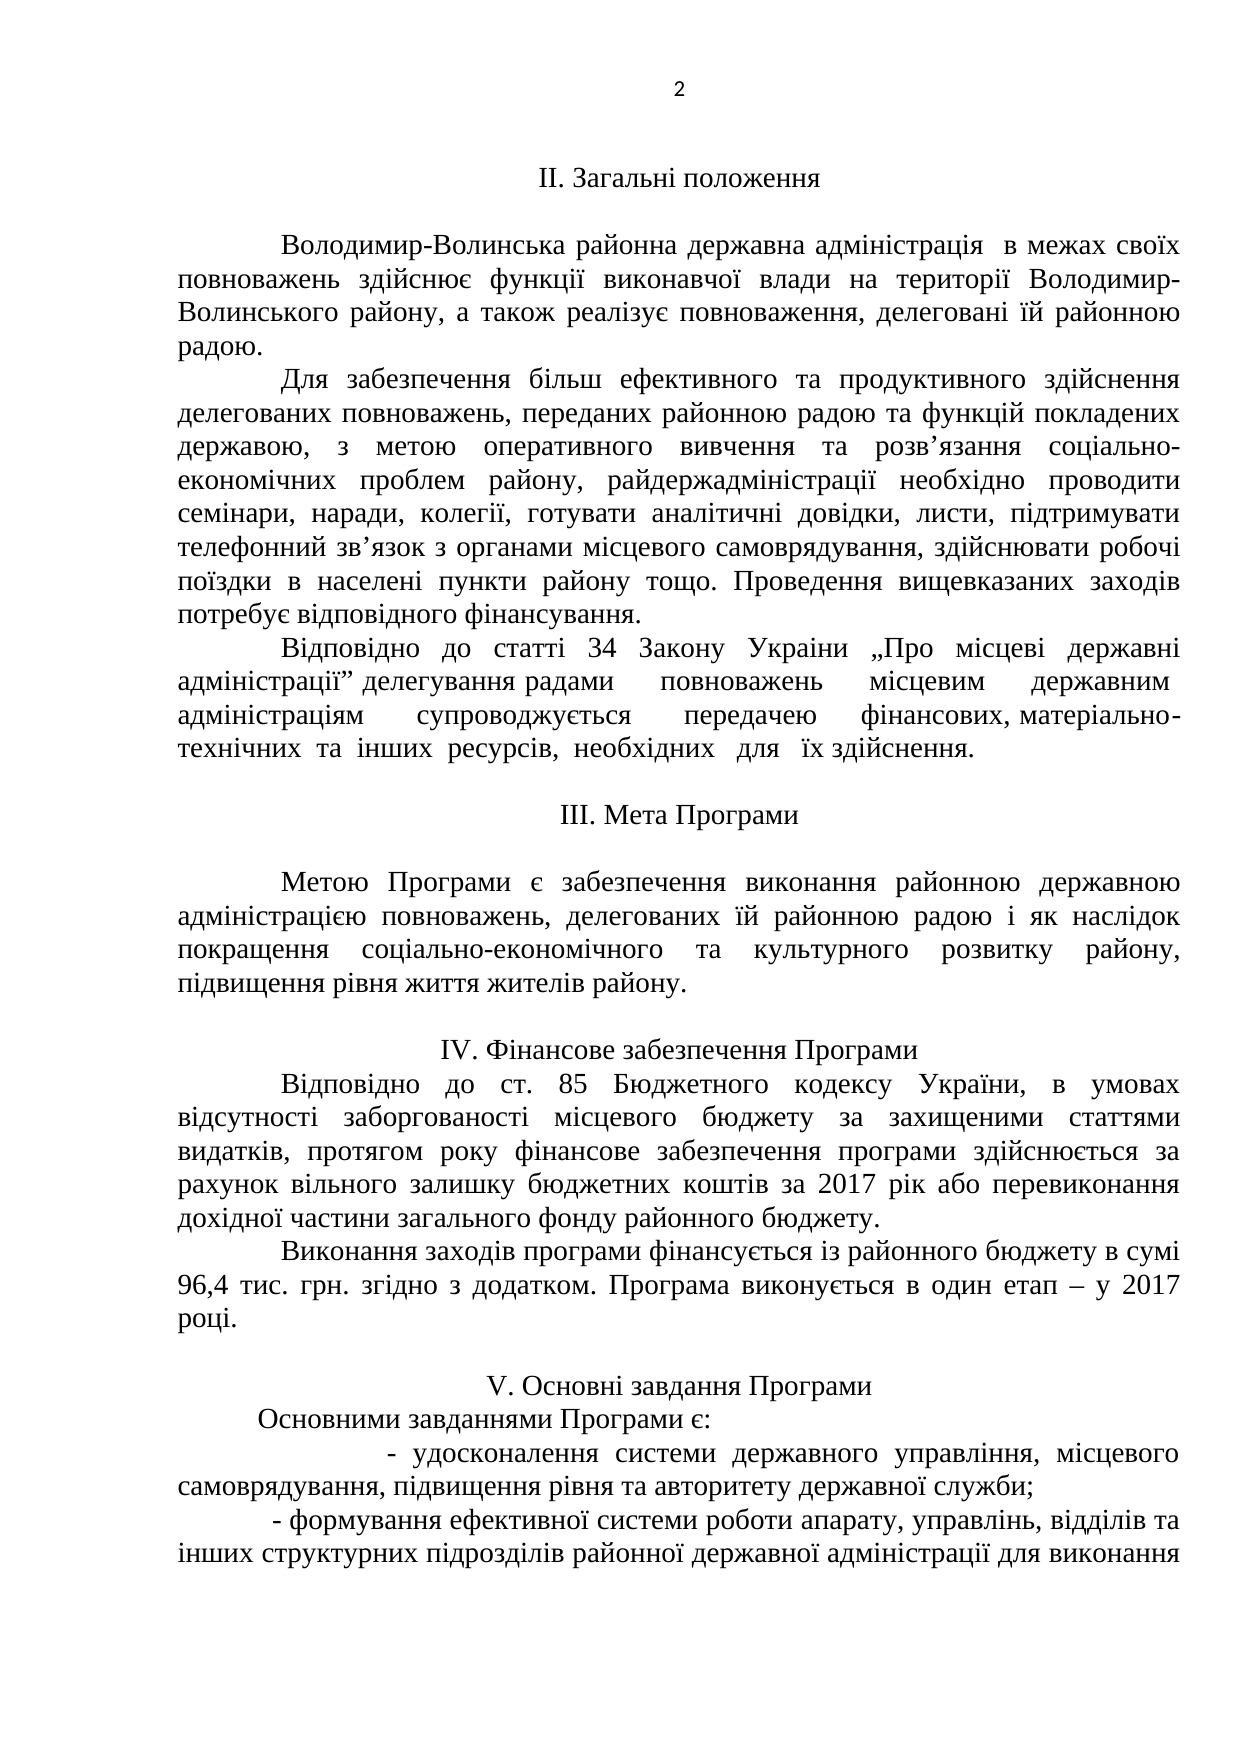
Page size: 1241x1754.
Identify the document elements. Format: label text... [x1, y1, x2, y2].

text - удосконалення системи державного управління, місцевого самоврядування, підвищення рівня та авторитету державної служби; [177, 1435, 1181, 1502]
text Для забезпечення більш ефективного та продуктивного здійснення делегованих повноважень, переданих районною радою та функцій покладених державою, з метою оперативного вивчення та розв’язання соціально-економічних проблем району, райдержадміністрації необхідно проводити семінари, наради, колегії, готувати аналітичні довідки, листи, підтримувати телефонний зв’язок з органами місцевого самоврядування, здійснювати робочі поїздки в населені пункти району тощо. Проведення вищевказаних заходів потребує відповідного фінансування. [177, 361, 1181, 630]
text ІV. Фінансове забезпечення Програми [177, 1032, 1181, 1066]
text Володимир-Волинська районна державна адміністрація в межах своїх повноважень здійснює функції виконавчої влади на території Володимир-Волинського району, а також реалізує повноваження, делеговані їй районною радою. [177, 227, 1181, 361]
text Виконання заходів програми фінансується із районного бюджету в сумі 96,4 тис. грн. згідно з додатком. Програма виконується в один етап – у 2017 році. [177, 1233, 1181, 1334]
text Відповідно до ст. 85 Бюджетного кодексу України, в умовах відсутності заборгованості місцевого бюджету за захищеними статтями видатків, протягом року фінансове забезпечення програми здійснюється за рахунок вільного залишку бюджетних коштів за 2017 рік або перевиконання дохідної частини загального фонду районного бюджету. [177, 1066, 1181, 1233]
text ІІ. Загальні положення [177, 160, 1181, 194]
text ІІІ. Мета Програми [177, 797, 1181, 831]
text Відповідно до статті 34 Закону Украіни „Про місцеві державні адміністрації” делегування радами повноважень місцевим державним адміністраціям супроводжується передачею фінансових, матеріально-технічних та інших ресурсів, необхідних для їх здійснення. [177, 630, 1181, 764]
text Метою Програми є забезпечення виконання районною державною адміністрацією повноважень, делегованих їй районною радою і як наслідок покращення соціально-економічного та культурного розвитку району, підвищення рівня життя жителів району. [177, 864, 1181, 999]
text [177, 1502, 1181, 1569]
text V. Основні завдання Програми [177, 1368, 1181, 1401]
text Основними завданнями Програми є: [177, 1401, 1181, 1435]
